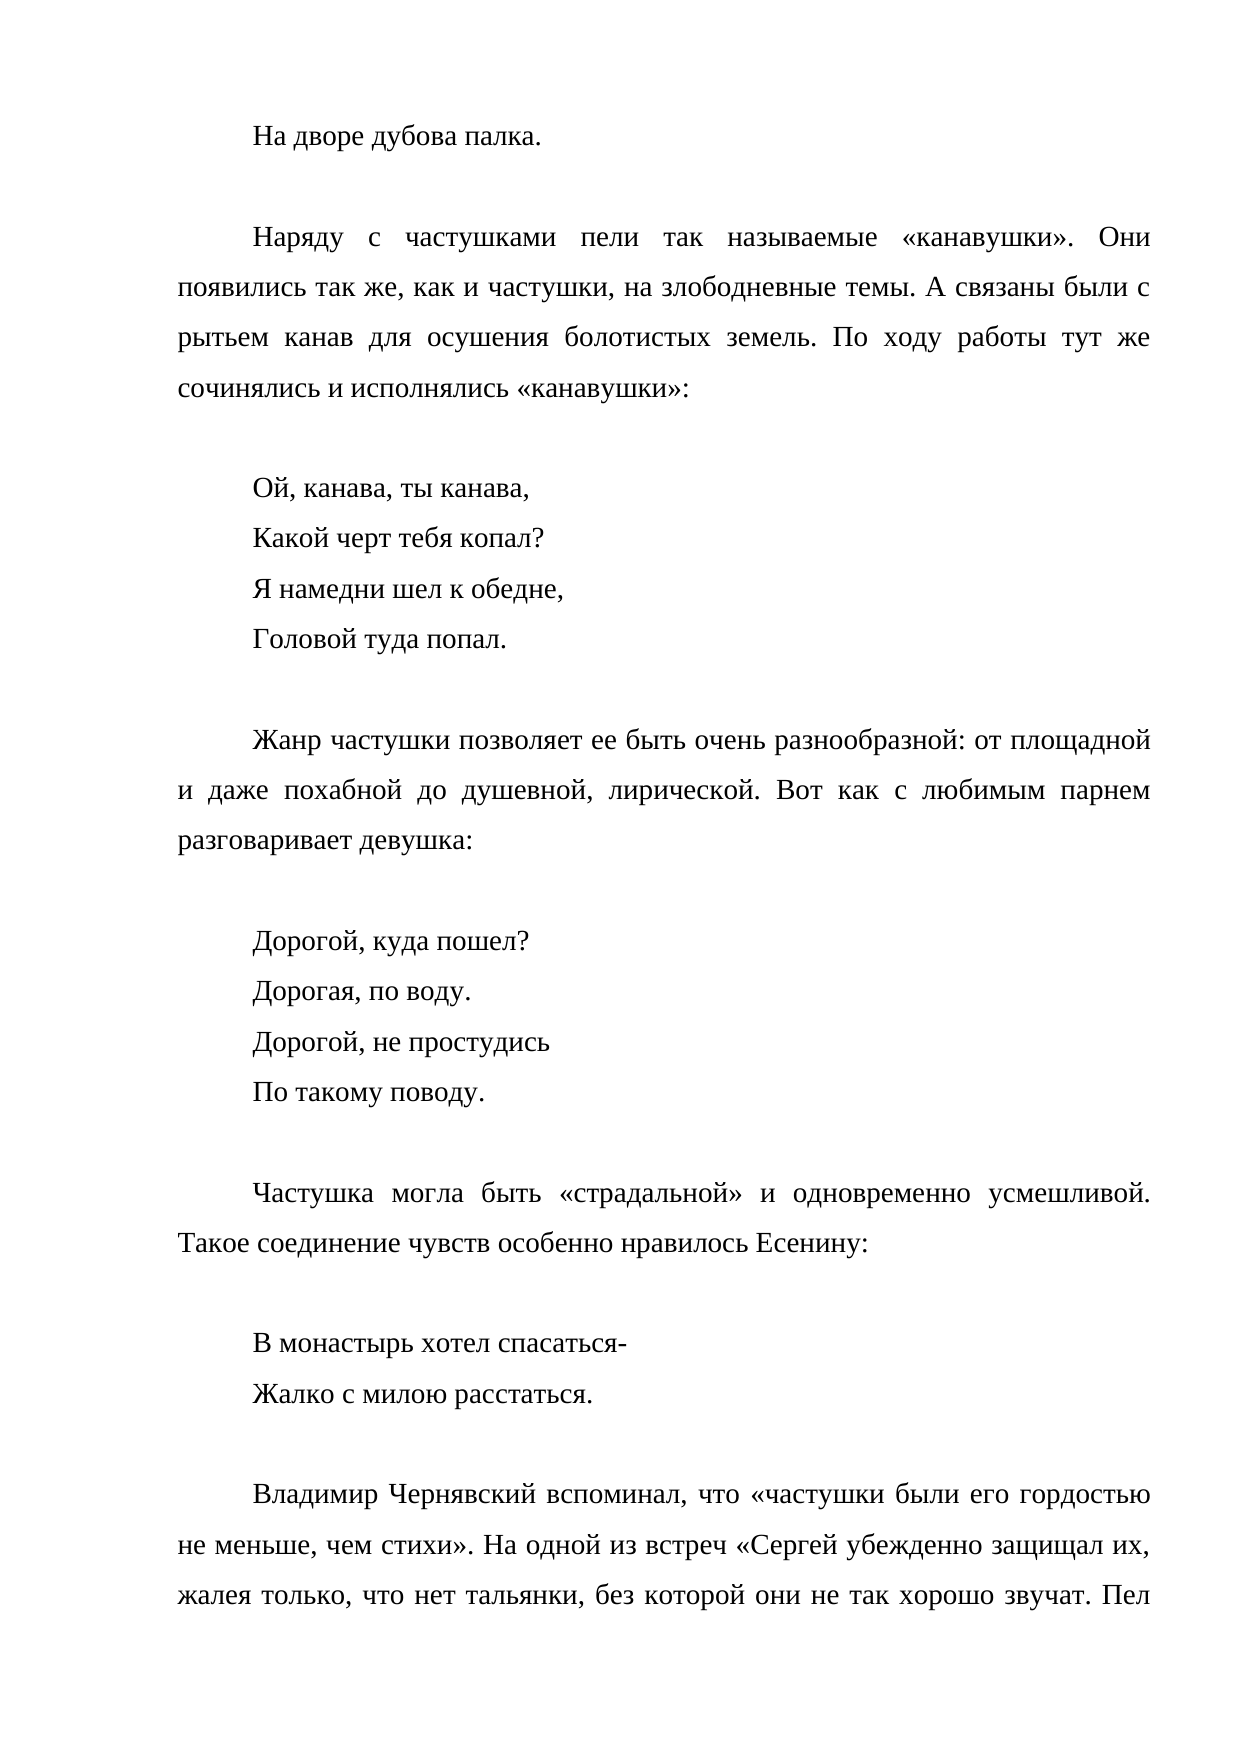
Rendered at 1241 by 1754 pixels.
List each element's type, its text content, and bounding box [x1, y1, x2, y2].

text Головой туда попал. [177, 621, 1152, 655]
text Какой черт тебя копал? [177, 521, 1152, 554]
text Жанр частушки позволяет ее быть очень разнообразной: от площадной и даже похабной до душевной, лирической. Вот как с любимым парнем разговаривает девушка: [177, 722, 1152, 856]
text По такому поводу. [177, 1074, 1152, 1108]
text Жалко с милою расстаться. [177, 1376, 1152, 1409]
text Дорогая, по воду. [177, 973, 1152, 1007]
text Я намедни шел к обедне, [177, 571, 1152, 604]
text Дорогой, не простудись [177, 1024, 1152, 1057]
text В монастырь хотел спасаться- [177, 1326, 1152, 1359]
text Дорогой, куда пошел? [177, 923, 1152, 957]
text Наряду с частушками пели так называемые «канавушки». Они появились так же, как и частушки, на злободневные темы. А связаны были с рытьем канав для осушения болотистых земель. По ходу работы тут же сочинялись и исполнялись «канавушки»: [177, 219, 1152, 403]
text Частушка могла быть «страдальной» и одновременно усмешливой. Такое соединение чувств особенно нравилось Есенину: [177, 1175, 1152, 1258]
text На дворе дубова палка. [177, 118, 1152, 152]
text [177, 1477, 1152, 1611]
text Ой, канава, ты канава, [177, 470, 1152, 504]
